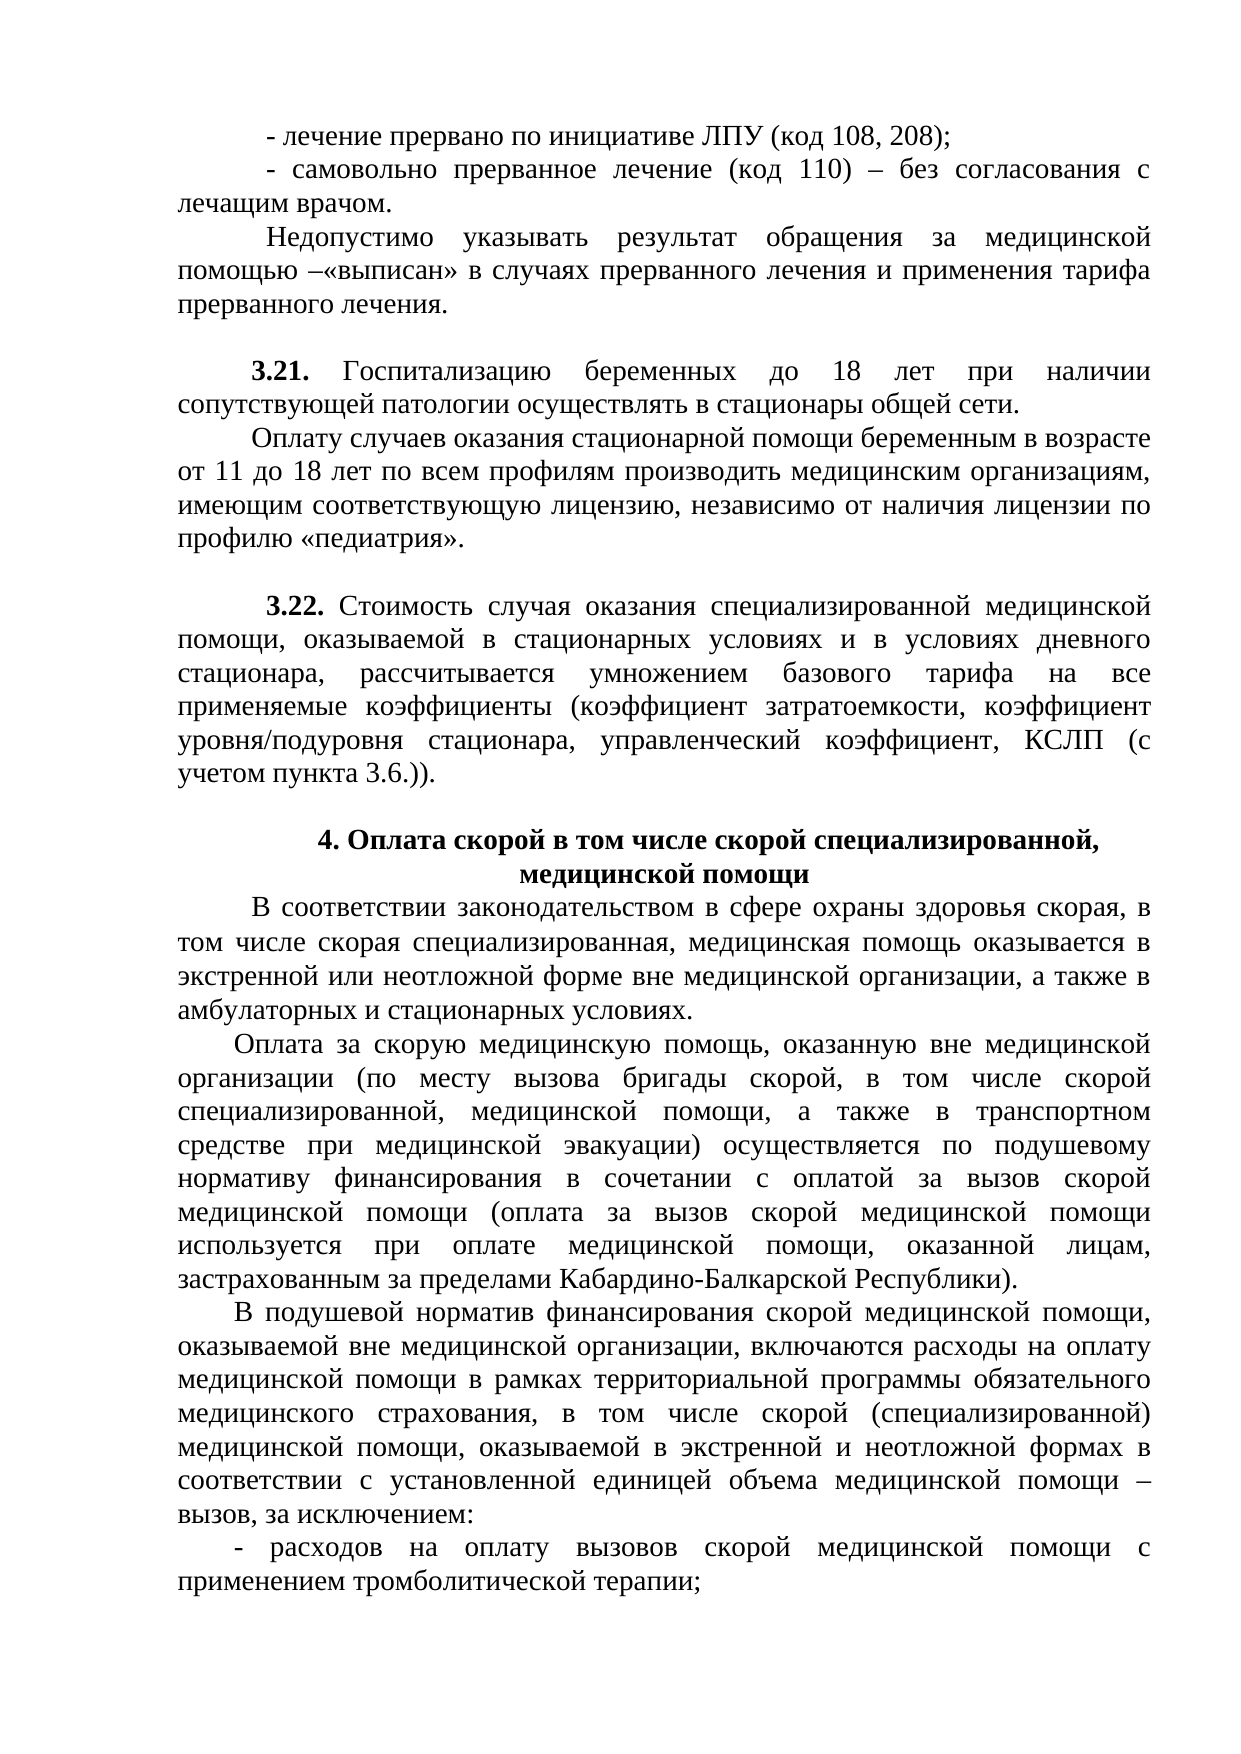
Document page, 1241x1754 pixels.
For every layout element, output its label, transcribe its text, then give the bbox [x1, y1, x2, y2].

text В подушевой норматив финансирования скорой медицинской помощи, оказываемой вне медицинской организации, включаются расходы на оплату медицинской помощи в рамках территориальной программы обязательного медицинского страхования, в том числе скорой (специализированной) медицинской помощи, оказываемой в экстренной и неотложной формах в соответствии с установленной единицей объема медицинской помощи – вызов, за исключением: [177, 1294, 1152, 1529]
text Оплата за скорую медицинскую помощь, оказанную вне медицинской организации (по месту вызова бригады скорой, в том числе скорой специализированной, медицинской помощи, а также в транспортном средстве при медицинской эвакуации) осуществляется по подушевому нормативу финансирования в сочетании с оплатой за вызов скорой медицинской помощи (оплата за вызов скорой медицинской помощи используется при оплате медицинской помощи, оказанной лицам, застрахованным за пределами Кабардино-Балкарской Республики). [177, 1026, 1152, 1294]
text Оплату случаев оказания стационарной помощи беременным в возрасте от 11 до 18 лет по всем профилям производить медицинским организациям, имеющим соответствующую лицензию, независимо от наличия лицензии по профилю «педиатрия». [177, 420, 1152, 554]
text 3.21. Госпитализацию беременных до 18 лет при наличии сопутствующей патологии осуществлять в стационары общей сети. [177, 353, 1152, 420]
text - лечение прервано по инициативе ЛПУ (код 108, 208); [177, 118, 1152, 152]
list 3.22. Стоимость случая оказания специализированной медицинской помощи, оказываемой в стационарных условиях и в условиях дневного стационара, рассчитывается умножением базового тарифа на все применяемые коэффициенты (коэффициент затратоемкости, коэффициент уровня/подуровня стационара, управленческий коэффициент, КСЛП (с учетом пункта 3.6.)). [177, 588, 1152, 789]
text В соответствии законодательством в сфере охраны здоровья скорая, в том числе скорая специализированная, медицинская помощь оказывается в экстренной или неотложной форме вне медицинской организации, а также в амбулаторных и стационарных условиях. [177, 889, 1152, 1026]
text Недопустимо указывать результат обращения за медицинской помощью –«выписан» в случаях прерванного лечения и применения тарифа прерванного лечения. [177, 219, 1152, 319]
text - расходов на оплату вызовов скорой медицинской помощи с применением тромболитической терапии; [177, 1529, 1152, 1596]
list 4. Оплата скорой в том числе скорой специализированной, медицинской помощи [177, 822, 1152, 889]
text - самовольно прерванное лечение (код 110) – без согласования с лечащим врачом. [177, 152, 1152, 219]
